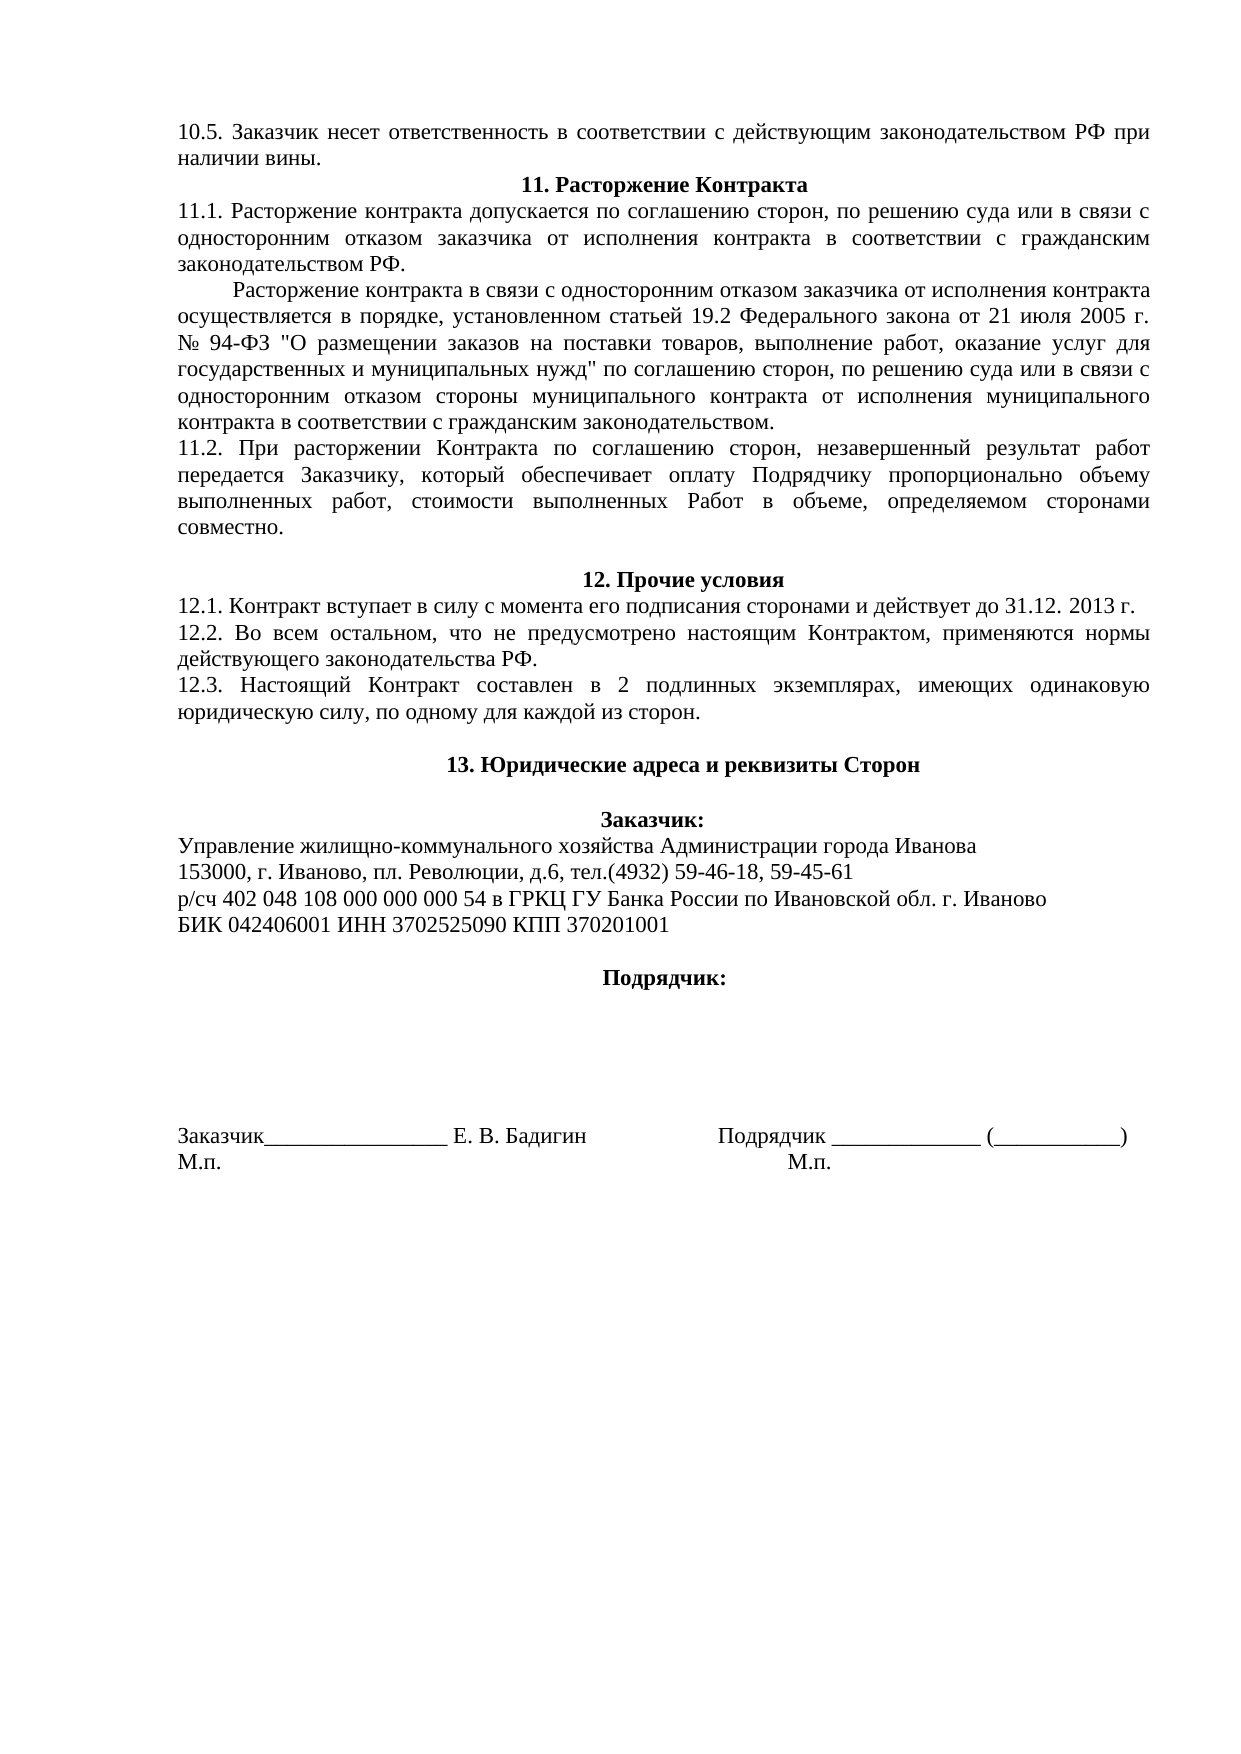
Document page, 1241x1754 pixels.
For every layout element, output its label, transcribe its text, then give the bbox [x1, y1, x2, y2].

text 11.2. При расторжении Контракта по соглашению сторон, незавершенный результат работ передается Заказчику, который обеспечивает оплату Подрядчику пропорционально объему выполненных работ, стоимости выполненных Работ в объеме, определяемом сторонами совместно. [177, 434, 1152, 540]
text р/сч 402 048 108 000 000 000 54 в ГРКЦ ГУ Банка России по Ивановской обл. г. Иваново [177, 885, 1152, 911]
text Заказчик________________ Е. В. Бадигин Подрядчик _____________ (___________) М.п. М.п. [177, 1122, 1152, 1175]
subtitle Подрядчик: [177, 964, 1152, 990]
text 12.3. Настоящий Контракт составлен в 2 подлинных экземплярах, имеющих одинаковую юридическую силу, по одному для каждой из сторон. [177, 672, 1152, 724]
text 12.2. Во всем остальном, что не предусмотрено настоящим Контрактом, применяются нормы действующего законодательства РФ. [177, 619, 1152, 672]
text 10.5. Заказчик несет ответственность в соответствии с действующим законодательством РФ при наличии вины. [177, 118, 1152, 171]
text БИК 042406001 ИНН 3702525090 КПП 370201001 [177, 911, 1152, 937]
text 11. Расторжение Контракта [177, 171, 1152, 197]
text 11.1. Расторжение контракта допускается по соглашению сторон, по решению суда или в связи с односторонним отказом заказчика от исполнения контракта в соответствии с гражданским законодательством РФ. [177, 197, 1152, 276]
text Управление жилищно-коммунального хозяйства Администрации города Иванова [177, 832, 1152, 858]
text . Иваново, пл. Революции, д.6, тел.(4932) 59-46-18, 59-45-61 [177, 858, 1152, 885]
text 13. Юридические адреса и реквизиты Сторон [215, 751, 1152, 777]
text Заказчик: [177, 806, 1152, 832]
text 12.1. Контракт вступает в силу с момента его подписания сторонами и действует до 31.12. 2013 г. [177, 592, 1152, 619]
text Расторжение контракта в связи с односторонним отказом заказчика от исполнения контракта осуществляется в порядке, установленном статьей 19.2 Федерального закона от 21 июля 2005 г. № 94-ФЗ "О размещении заказов на поставки товаров, выполнение работ, оказание услуг для государственных и муниципальных нужд" по соглашению сторон, по решению суда или в связи с односторонним отказом стороны муниципального контракта от исполнения муниципального контракта в соответствии с гражданским законодательством. [177, 276, 1152, 434]
text 12. Прочие условия [215, 566, 1152, 592]
